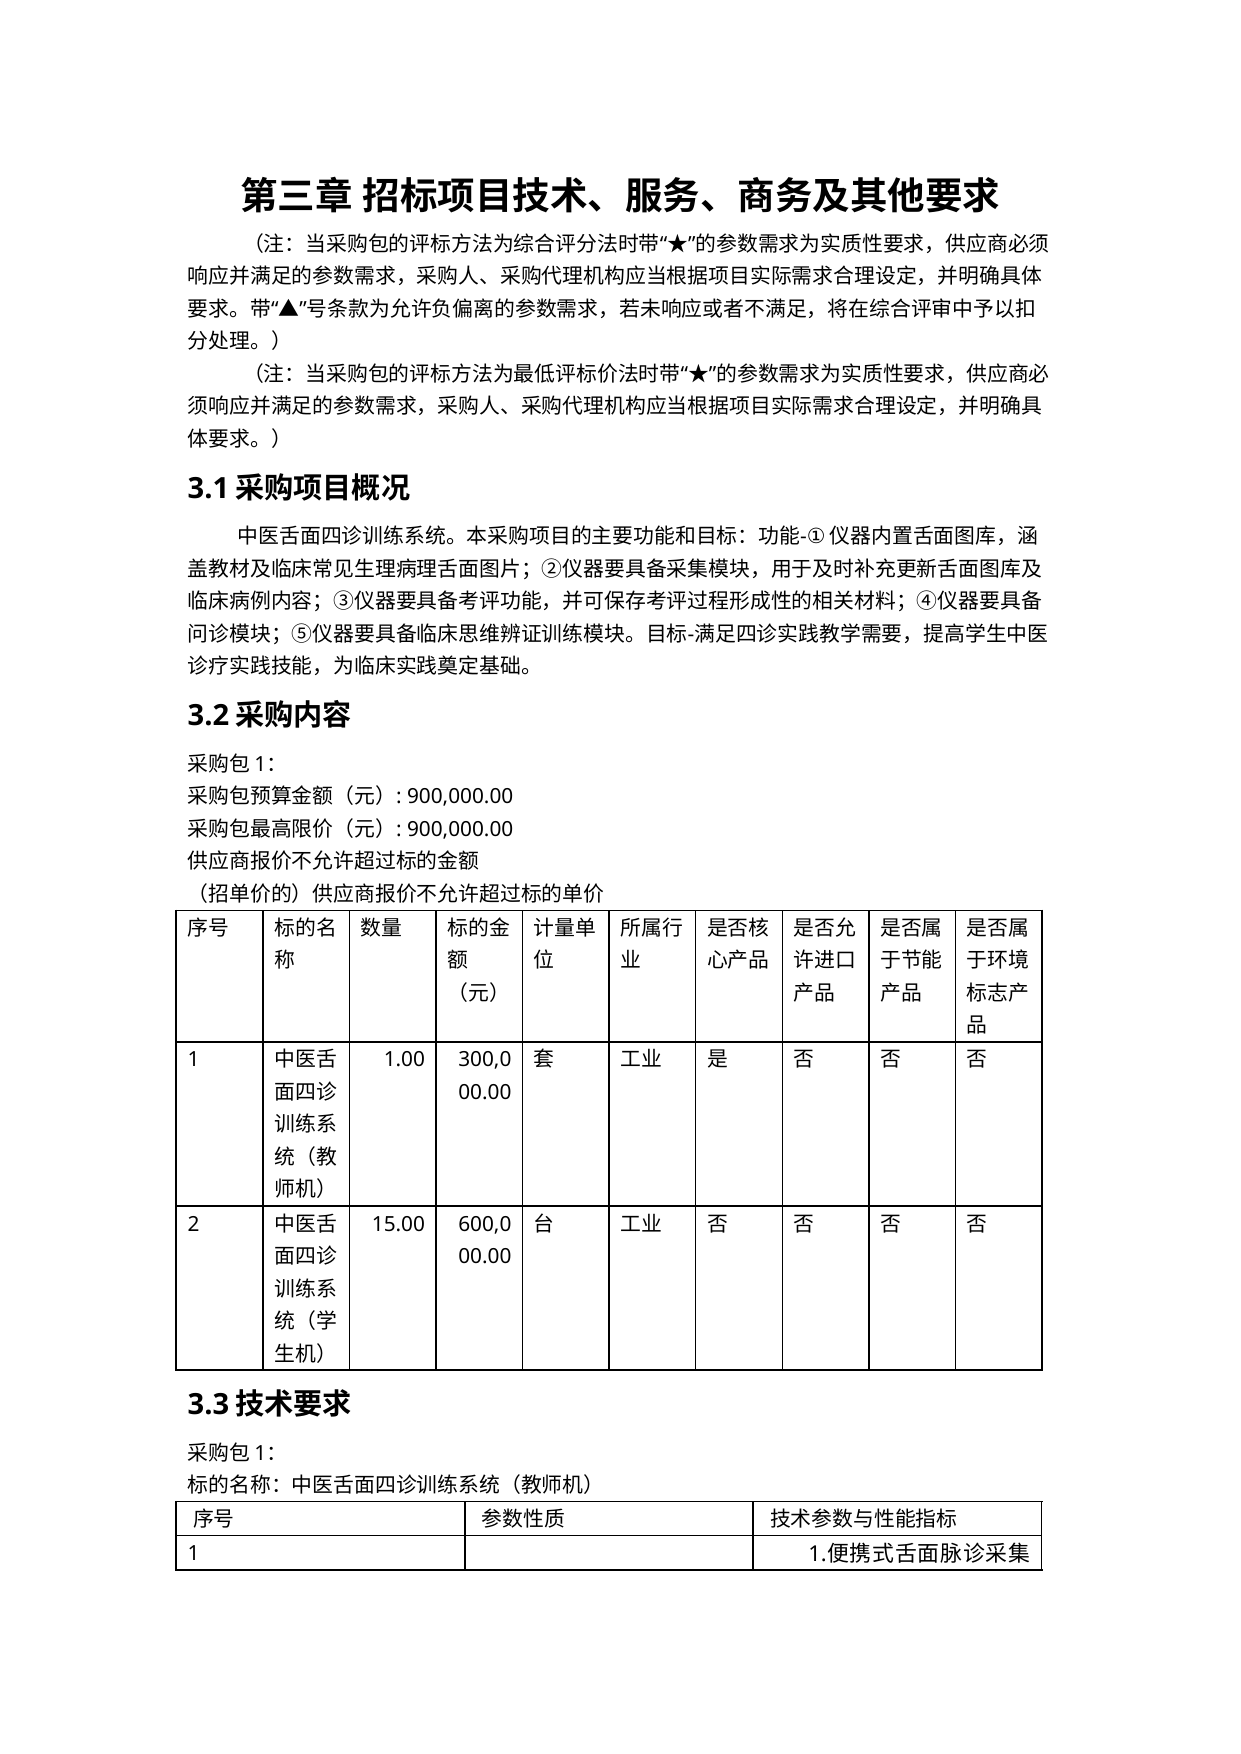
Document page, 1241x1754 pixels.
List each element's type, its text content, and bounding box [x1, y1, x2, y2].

table_cell 否 [870, 1207, 955, 1369]
table_cell 否 [956, 1207, 1041, 1369]
table_header 计量单位 [523, 911, 608, 1041]
text 标的名称：中医舌面四诊训练系统（教师机） [187, 1468, 1053, 1501]
table_cell 中医舌面四诊训练系统（学生机） [264, 1207, 349, 1369]
table_header 是否属于节能产品 [870, 911, 955, 1041]
text 中医舌面四诊训练系统。本采购项目的主要功能和目标：功能-①仪器内置舌面图库，涵盖教材及临床常见生理病理舌面图片；②仪器要具备采集模块，用于及时补充更新舌面图库及临床病例内容；③仪器要具备考评功能，并可保存考评过程形成性的相关材料；④仪器要具备问诊模块；⑤仪器要具备临床思维辨证训练模块。目标-满足四诊实践教学需要，提高学生中医诊疗实践技能，为临床实践奠定基础。 [187, 519, 1053, 682]
table_cell 是 [696, 1043, 782, 1205]
table_header 数量 [350, 911, 435, 1041]
text 采购包1： [187, 1436, 1053, 1468]
table_cell 否 [696, 1207, 782, 1369]
text 采购包预算金额（元）: 900,000.00 [187, 779, 1053, 812]
table_cell 否 [870, 1043, 955, 1205]
table_header 序号 [177, 1502, 464, 1535]
table_cell 台 [523, 1207, 608, 1369]
table_header 是否属于环境标志产品 [956, 911, 1041, 1041]
text 采购包最高限价（元）: 900,000.00 [187, 812, 1053, 844]
table_header 标的名称 [264, 911, 349, 1041]
table_cell 1 [177, 1043, 262, 1205]
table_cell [754, 1536, 1041, 1569]
table_cell 600,000.00 [437, 1207, 522, 1369]
table_cell 否 [783, 1043, 868, 1205]
table_header 参数性质 [466, 1502, 752, 1535]
text （招单价的）供应商报价不允许超过标的单价 [187, 877, 1053, 909]
table_cell 300,000.00 [437, 1043, 522, 1205]
table_cell 套 [523, 1043, 608, 1205]
text 第三章 招标项目技术、服务、商务及其他要求 [187, 162, 1053, 227]
table_cell 1.00 [350, 1043, 435, 1205]
table_header 所属行业 [610, 911, 695, 1041]
text 供应商报价不允许超过标的金额 [187, 844, 1053, 877]
text （注：当采购包的评标方法为综合评分法时带“★”的参数需求为实质性要求，供应商必须响应并满足的参数需求，采购人、采购代理机构应当根据项目实际需求合理设定，并明确具体要求。带“▲”号条款为允许负偏离的参数需求，若未响应或者不满足，将在综合评审中予以扣分处理。） [187, 227, 1053, 357]
table_cell 否 [783, 1207, 868, 1369]
table_cell 1 [177, 1536, 464, 1569]
table_cell 2 [177, 1207, 262, 1369]
text 采购包1： [187, 747, 1053, 779]
table_cell [466, 1536, 752, 1569]
table_header 标的金额 （元） [437, 911, 522, 1041]
text （注：当采购包的评标方法为最低评标价法时带“★”的参数需求为实质性要求，供应商必须响应并满足的参数需求，采购人、采购代理机构应当根据项目实际需求合理设定，并明确具体要求。） [187, 357, 1053, 454]
table_cell 工业 [610, 1207, 695, 1369]
table_header 是否允许进口产品 [783, 911, 868, 1041]
table_cell 否 [956, 1043, 1041, 1205]
table_header 技术参数与性能指标 [754, 1502, 1041, 1535]
table_cell 中医舌面四诊训练系统（教师机） [264, 1043, 349, 1205]
table_cell 15.00 [350, 1207, 435, 1369]
text 3.1采购项目概况 [187, 454, 1053, 519]
text 3.2采购内容 [187, 682, 1053, 747]
table_header 是否核心产品 [696, 911, 782, 1041]
text 3.3技术要求 [187, 1371, 1053, 1436]
table_header 序号 [177, 911, 262, 1041]
table_cell 工业 [610, 1043, 695, 1205]
